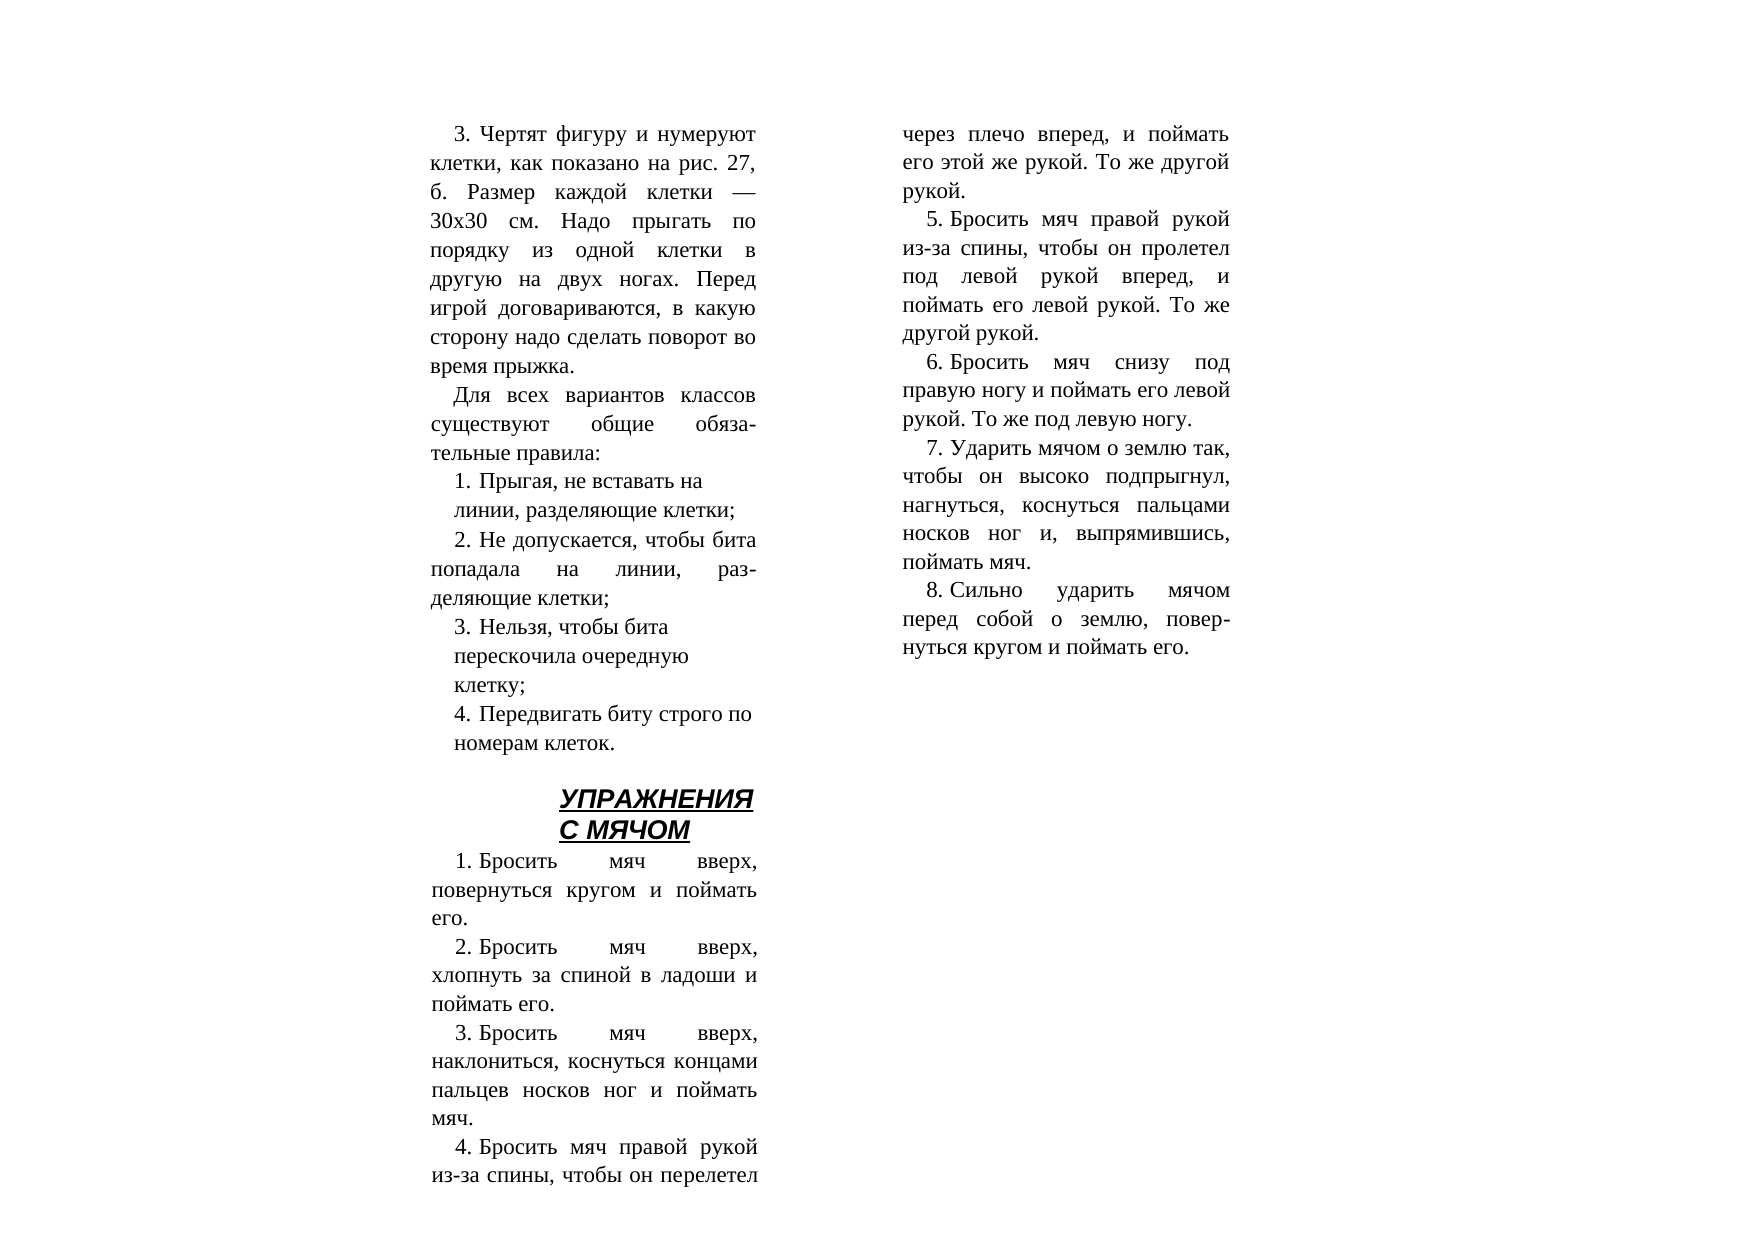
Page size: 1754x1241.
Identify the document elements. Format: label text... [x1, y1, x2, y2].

list Передвигать биту строго по номерам клеток. [454, 698, 759, 756]
list Нельзя, чтобы бита перескочила очередную клетку; [454, 611, 759, 698]
list Ударить мячом о землю так, чтобы он высоко подпрыгнул, нагнуться, коснуться пальцами носков ног и, выпрямившись, поймать мяч. [902, 432, 1230, 575]
text 3. Чертят фигуру и нумеруют клетки, как показано на рис. 27, б. Размер каждой клетки — 30x30 см. Надо прыгать по порядку из одной клетки в другую на двух ногах. Перед игрой договариваются, в какую сторону надо сделать поворот во время прыжка. [430, 118, 756, 379]
list Бросить мяч снизу под правую ногу и поймать его левой рукой. То же под левую ногу. [902, 347, 1230, 432]
list Бросить мяч вверх, наклониться, коснуться концами пальцев носков ног и поймать мяч. [431, 1017, 758, 1131]
list Бросить мяч вверх, повернуться кругом и поймать его. [431, 846, 758, 931]
text УПРАЖНЕНИЯ С МЯЧОМ [559, 783, 759, 845]
text Для всех вариантов классов существуют общие обязательные правила: [431, 379, 756, 466]
list Не допускается, чтобы бита попадала на линии, разделяющие клетки; [431, 524, 757, 611]
list Бросить мяч вверх, хлопнуть за спиной в ладоши и поймать его. [431, 931, 758, 1017]
list Сильно ударить мячом перед собой о землю, повернуться кругом и поймать его. [902, 575, 1230, 661]
list Бросить мяч правой рукой из-за спины, чтобы он перелетел через плечо вперед, и поймать его этой же рукой. То же другой рукой. [431, 1131, 758, 1188]
list Бросить мяч правой рукой из-за спины, чтобы он перелетел через плечо вперед, и поймать его этой же рукой. То же другой рукой. [902, 118, 1229, 204]
list Прыгая, не вставать на линии, разделяющие клетки; [454, 466, 759, 524]
list Бросить мяч правой рукой из-за спины, чтобы он пролетел под левой рукой вперед, и поймать его левой рукой. То же другой рукой. [902, 204, 1230, 347]
